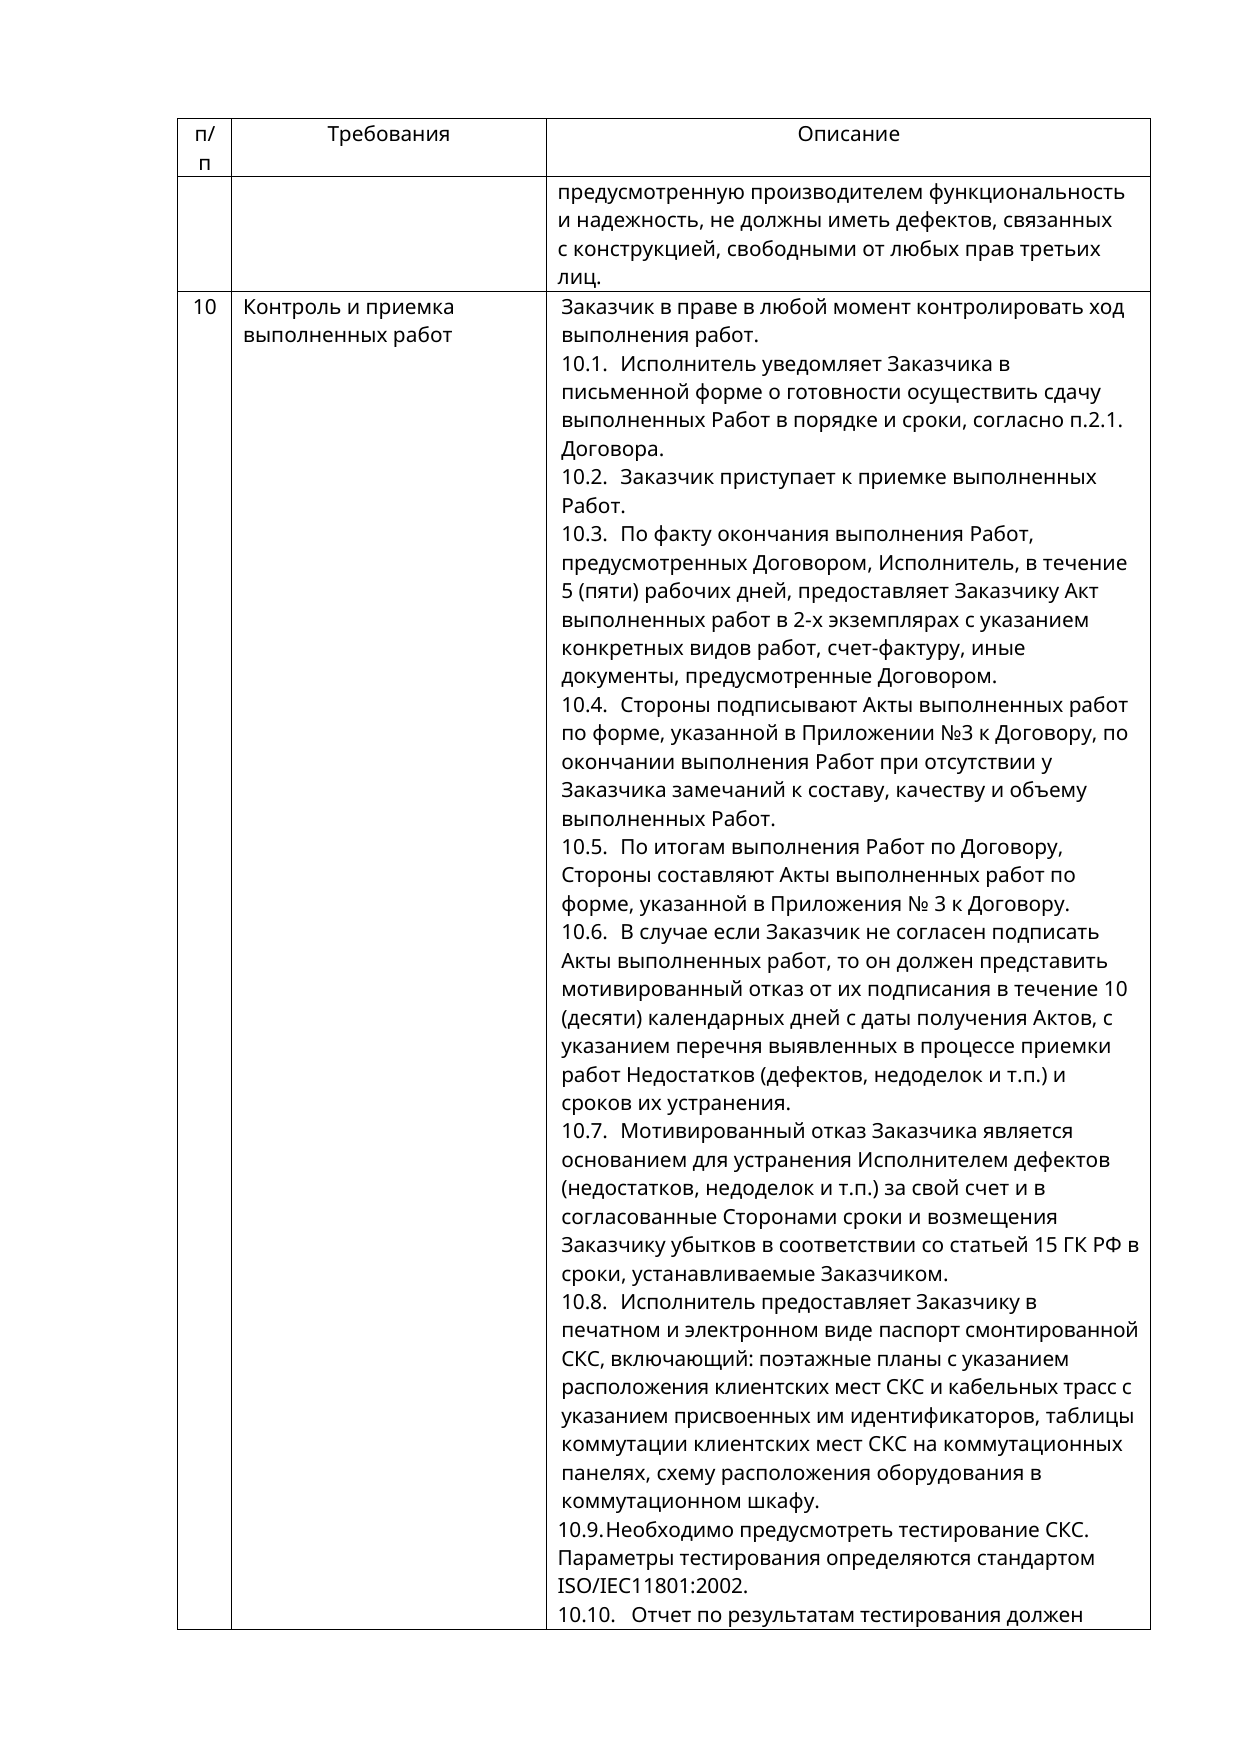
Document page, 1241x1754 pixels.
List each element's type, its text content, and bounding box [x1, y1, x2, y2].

table_header Описание [547, 119, 1150, 176]
table_cell 10 [178, 292, 231, 1628]
table_cell 9 [178, 177, 231, 291]
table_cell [547, 177, 1150, 291]
table_header Требования [232, 119, 546, 176]
table_cell Контроль и приемка выполненных работ [232, 292, 546, 1628]
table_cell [232, 177, 546, 291]
table_header п/п [178, 119, 231, 176]
